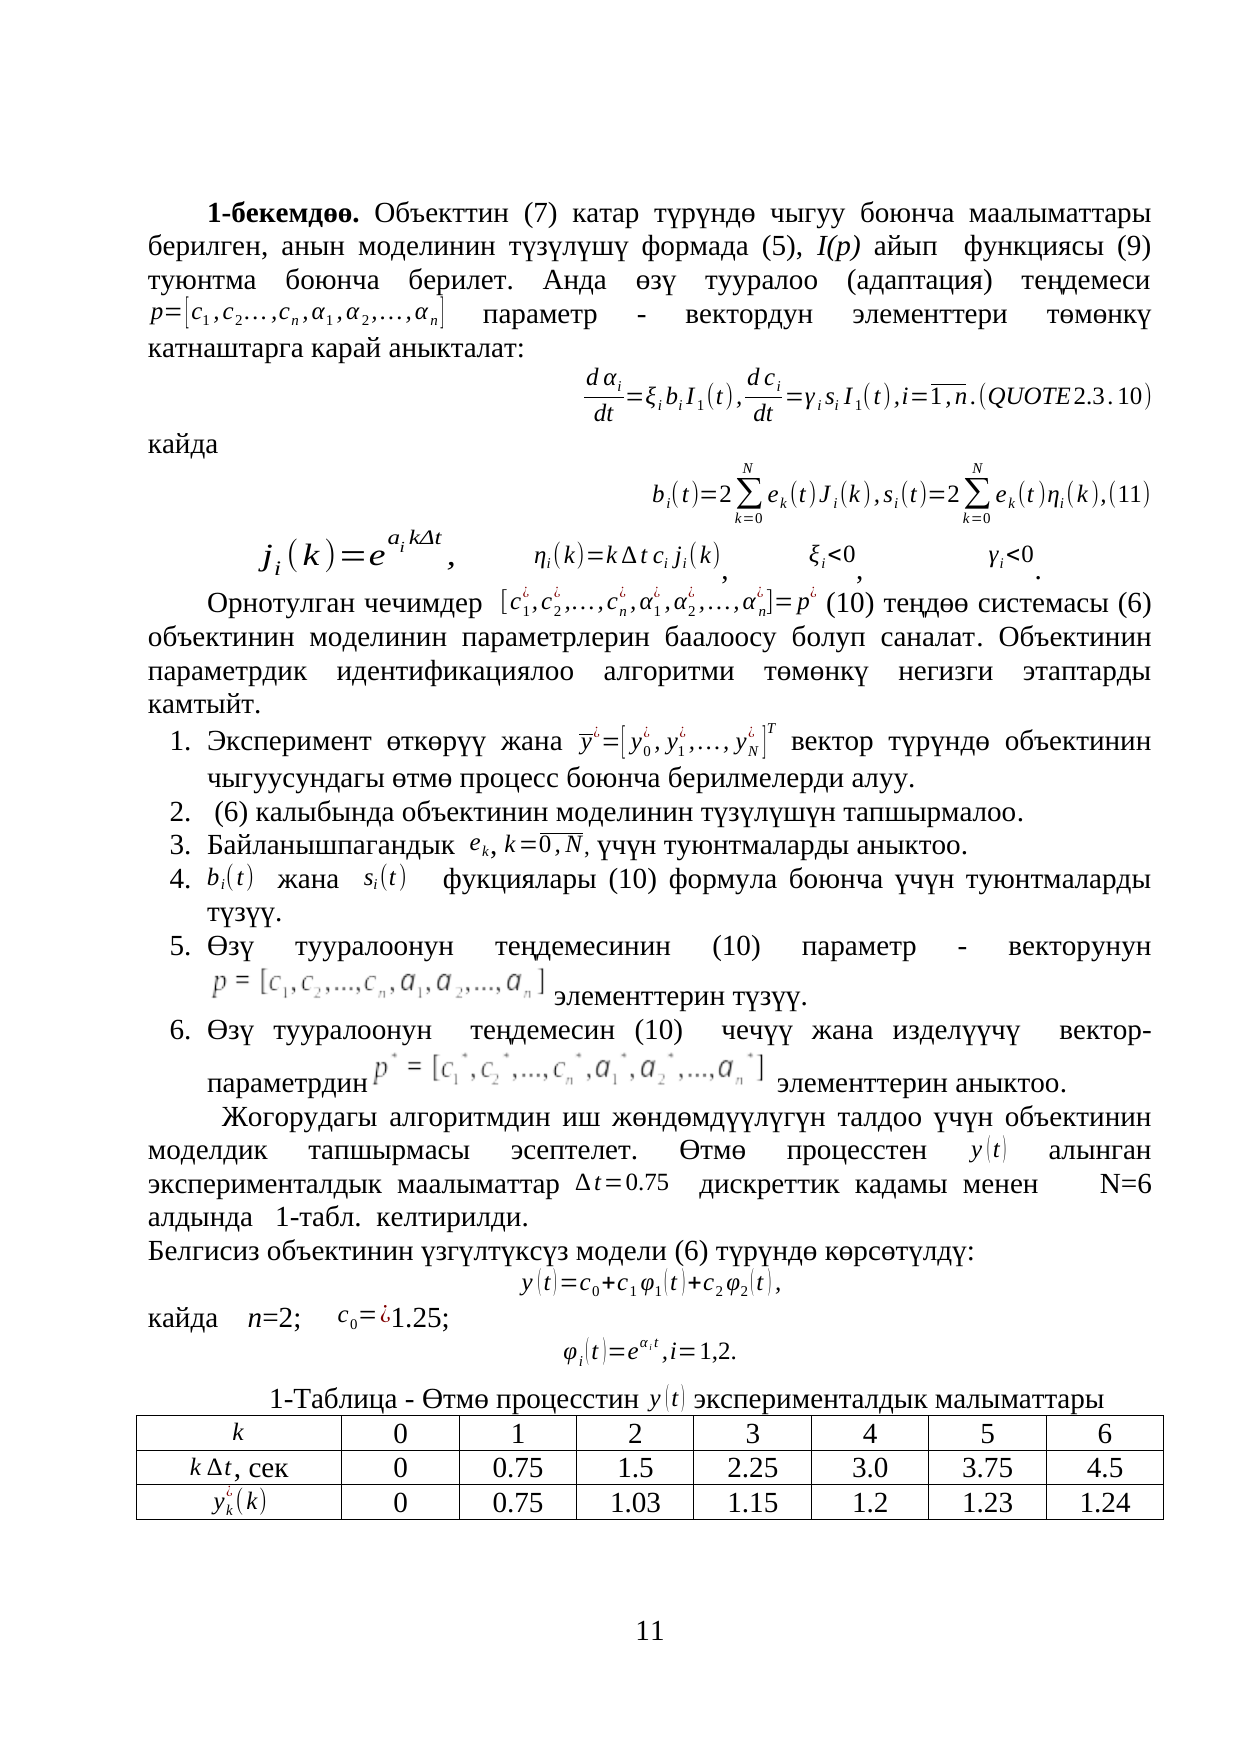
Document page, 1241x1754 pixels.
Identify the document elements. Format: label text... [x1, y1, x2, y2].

table_cell , сек [137, 1451, 341, 1484]
text 1-бекемдөө. Объекттин (7) катар түрүндө чыгуу боюнча маалыматтары берилген, анын моделинин түзүлүшү формада (5), I(p) айып функциясы (9) туюнтма боюнча берилет. Анда өзү тууралоо (адаптация) теңдемеси параметр - вектордун элементтери төмөнкү катнаштарга карай аныкталат: [148, 195, 1152, 364]
text кайда [148, 426, 1152, 460]
text Жогорудагы алгоритмдин иш жөндөмдүүлүгүн талдоо үчүн объектинин моделдик тапшырмасы эсептелет. Өтмө процесстен алынган эксперименталдык маалыматтар дискреттик кадамы менен N=6 алдында 1-табл. келтирилди. [148, 1099, 1152, 1233]
table_cell 3.75 [929, 1451, 1046, 1484]
table_cell 1.15 [694, 1485, 811, 1519]
list Эксперимент өткөрүү жана вектор түрүндө объектинин чыгуусундагы өтмө процесс боюнча берилмелерди алуу. [169, 720, 1152, 794]
list Байланышпагандык , , үчүн туюнтмаларды аныктоо. [169, 827, 1152, 861]
text Орнотулган чечимдер (10) теңдөө системасы (6) объектинин моделинин параметрлерин баалоосу болуп саналат. Объектинин параметрдик идентификациялоо алгоритми төмөнкү негизги этаптарды камтыйт. [148, 586, 1152, 720]
table_cell 4.5 [1047, 1451, 1163, 1484]
list жана фукциялары (10) формула боюнча үчүн туюнтмаларды түзүү. [169, 861, 1152, 928]
table_cell 1.23 [929, 1485, 1046, 1519]
table_header 0 [342, 1416, 459, 1449]
text 1-Таблица - Өтмө процесстин эксперименталдык малыматтары [148, 1381, 1152, 1415]
list Белгисиз объектинин үзгүлтүксүз модели (6) түрүндө көрсөтүлдү: [148, 1233, 1152, 1266]
table_header 2 [577, 1416, 693, 1449]
table_cell 3.0 [812, 1451, 928, 1484]
table_cell 0.75 [460, 1451, 576, 1484]
table_cell 1.03 [577, 1485, 693, 1519]
table_header 5 [929, 1416, 1046, 1449]
text , , . [148, 527, 1152, 586]
list Өзү тууралоонун теңдемесинин (10) параметр - векторунун элементтерин түзүү. [169, 928, 1152, 1012]
table_cell 2.25 [694, 1451, 811, 1484]
table_cell 1.2 [812, 1485, 928, 1519]
text кайда n=2; 1.25; [148, 1300, 1152, 1333]
table_header 3 [694, 1416, 811, 1449]
table_header 1 [460, 1416, 576, 1449]
table_cell 0 [342, 1485, 459, 1519]
table_header [137, 1416, 341, 1449]
table_cell [137, 1485, 341, 1519]
list (6) калыбында объектинин моделинин түзүлүшүн тапшырмалоо. [169, 794, 1152, 827]
list Өзү тууралоонун теңдемесин (10) чечүү жана изделүүчү вектор-параметрдин элементтерин аныктоо. [169, 1012, 1152, 1099]
table_cell 1.5 [577, 1451, 693, 1484]
table_header 4 [812, 1416, 928, 1449]
table_header 6 [1047, 1416, 1163, 1449]
table_cell 1.24 [1047, 1485, 1163, 1519]
table_cell 0.75 [460, 1485, 576, 1519]
table_cell 0 [342, 1451, 459, 1484]
